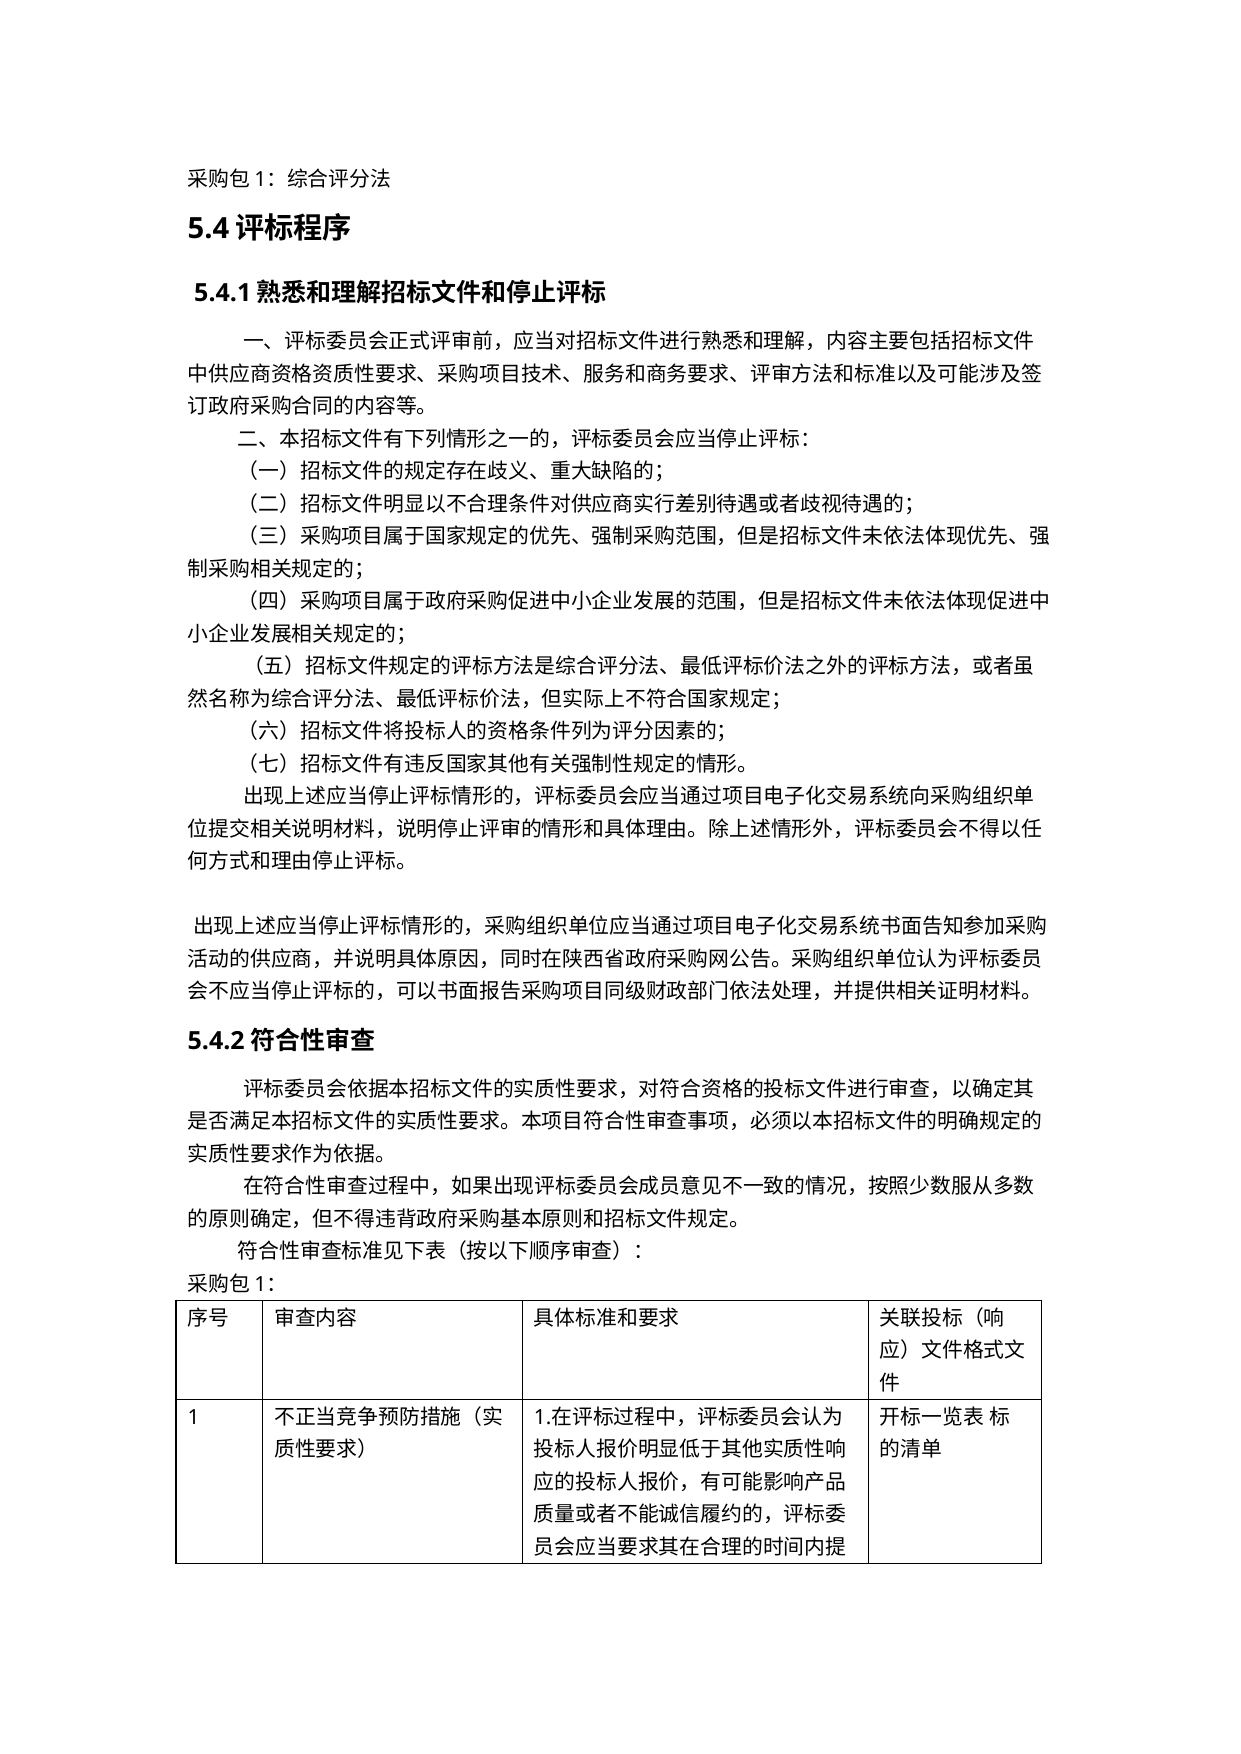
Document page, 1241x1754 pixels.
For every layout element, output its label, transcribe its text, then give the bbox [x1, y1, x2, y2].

text 5.4.1熟悉和理解招标文件和停止评标 [187, 259, 1053, 324]
text 符合性审查标准见下表（按以下顺序审查）： [187, 1234, 1053, 1267]
text 出现上述应当停止评标情形的，评标委员会应当通过项目电子化交易系统向采购组织单位提交相关说明材料，说明停止评审的情形和具体理由。除上述情形外，评标委员会不得以任何方式和理由停止评标。 [187, 779, 1053, 877]
text 采购包1： [187, 1267, 1053, 1299]
table_cell 1 [177, 1400, 262, 1563]
text 在符合性审查过程中，如果出现评标委员会成员意见不一致的情况，按照少数服从多数的原则确定，但不得违背政府采购基本原则和招标文件规定。 [187, 1169, 1053, 1234]
text 5.4.2符合性审查 [187, 1007, 1053, 1072]
text 采购包1：综合评分法 [187, 162, 1053, 194]
text （六）招标文件将投标人的资格条件列为评分因素的； [187, 714, 1053, 747]
text 一、评标委员会正式评审前，应当对招标文件进行熟悉和理解，内容主要包括招标文件中供应商资格资质性要求、采购项目技术、服务和商务要求、评审方法和标准以及可能涉及签订政府采购合同的内容等。 [187, 324, 1053, 422]
text （七）招标文件有违反国家其他有关强制性规定的情形。 [187, 747, 1053, 779]
text 评标委员会依据本招标文件的实质性要求，对符合资格的投标文件进行审查，以确定其是否满足本招标文件的实质性要求。本项目符合性审查事项，必须以本招标文件的明确规定的实质性要求作为依据。 [187, 1072, 1053, 1169]
table_header 审查内容 [263, 1301, 522, 1398]
table_cell 不正当竞争预防措施（实质性要求） [263, 1400, 522, 1563]
table_header 具体标准和要求 [523, 1301, 868, 1398]
text （三）采购项目属于国家规定的优先、强制采购范围，但是招标文件未依法体现优先、强制采购相关规定的； [187, 519, 1053, 584]
table_header 序号 [177, 1301, 262, 1398]
text 二、本招标文件有下列情形之一的，评标委员会应当停止评标： [187, 422, 1053, 454]
text 出现上述应当停止评标情形的，采购组织单位应当通过项目电子化交易系统书面告知参加采购活动的供应商，并说明具体原因，同时在陕西省政府采购网公告。采购组织单位认为评标委员会不应当停止评标的，可以书面报告采购项目同级财政部门依法处理，并提供相关证明材料。 [187, 877, 1053, 1007]
text （五）招标文件规定的评标方法是综合评分法、最低评标价法之外的评标方法，或者虽然名称为综合评分法、最低评标价法，但实际上不符合国家规定； [187, 649, 1053, 714]
text （一）招标文件的规定存在歧义、重大缺陷的； [187, 454, 1053, 487]
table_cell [523, 1400, 868, 1563]
text 5.4评标程序 [187, 194, 1053, 259]
text （四）采购项目属于政府采购促进中小企业发展的范围，但是招标文件未依法体现促进中小企业发展相关规定的； [187, 584, 1053, 649]
table_header 关联投标（响应）文件格式文件 [869, 1301, 1041, 1398]
table_cell 开标一览表 标的清单 [869, 1400, 1041, 1563]
text （二）招标文件明显以不合理条件对供应商实行差别待遇或者歧视待遇的； [187, 487, 1053, 519]
